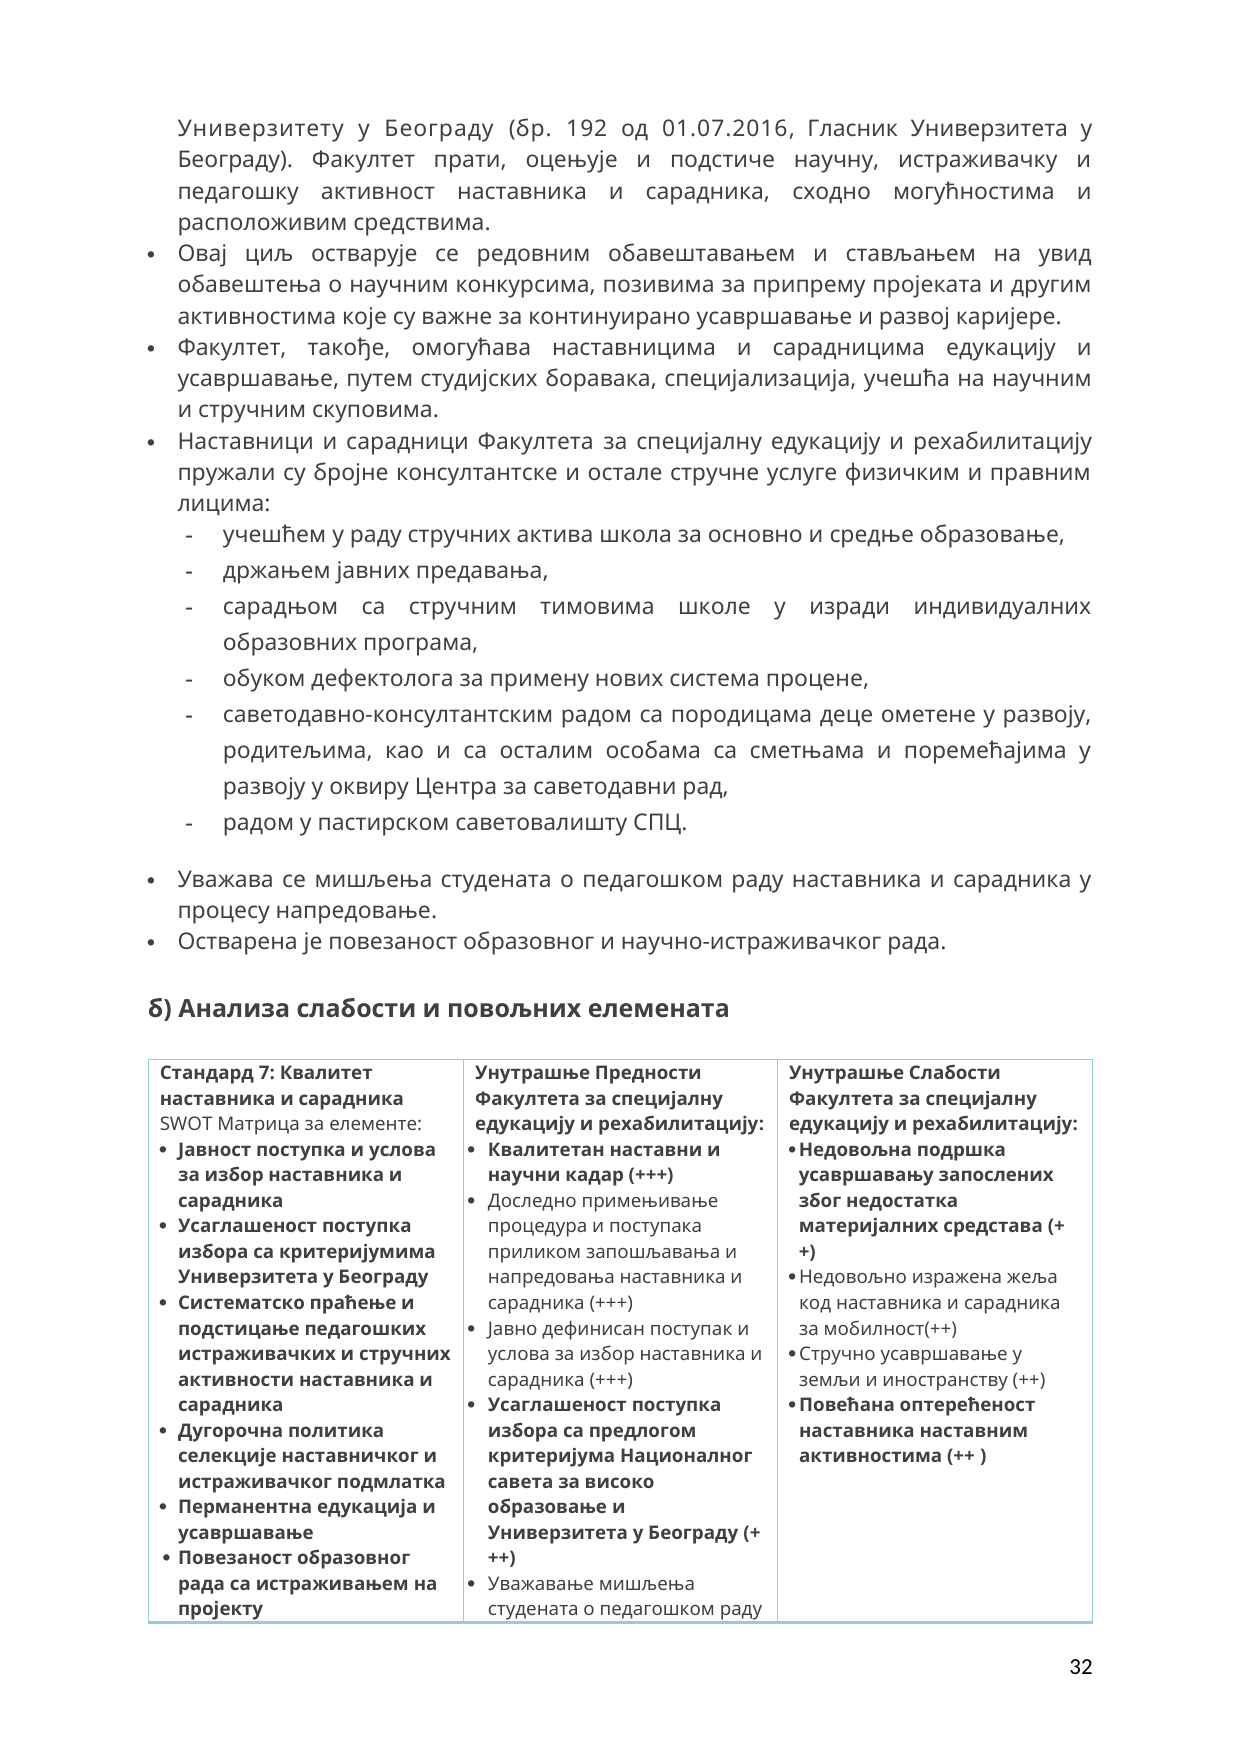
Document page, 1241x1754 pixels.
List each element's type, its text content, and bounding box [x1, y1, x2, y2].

list сарадњом са стручним тимовима школе у изради индивидуалних образовних програма, [185, 590, 1092, 657]
list Уважава се мишљења студената о педагошком раду наставника и сарадника у процесу напредовање. [148, 863, 1092, 925]
list Овај циљ остварује се редовним обавештавањем и стављањем на увид обавештења о научним конкурсима, позивима за припрему пројеката и другим активностима које су важне за континуирано усавршавање и развој каријере. [148, 237, 1092, 331]
text б) Анализа слабости и повољних елемената [148, 991, 1092, 1024]
list обуком дефектолога за примену нових система процене, [185, 662, 1092, 693]
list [148, 112, 1092, 237]
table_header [464, 1060, 777, 1621]
list Факултет, такође, омогућава наставницима и сарадницима едукацију и усавршавање, путем студијских боравака, специјализација, учешћа на научним и стручним скуповима. [148, 331, 1092, 425]
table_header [778, 1060, 1092, 1621]
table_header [149, 1060, 463, 1621]
list Остварена је повезаност образовног и научно-истраживачког рада. [148, 925, 1092, 956]
list саветодавно-консултантским радом са породицама деце ометене у развоју, родитељима, као и са осталим особама са сметњама и поремећајима у развоју у оквиру Центра за саветодавни рад, [185, 698, 1092, 801]
list Наставници и сарадници Факултета за специјалну едукацију и рехабилитацију пружали су бројне консултантске и остале стручне услуге физичким и правним лицима: [148, 425, 1092, 518]
list учешћем у раду стручних актива школа за основно и средње образовање, [185, 518, 1092, 550]
list држањем јавних предавања, [185, 554, 1092, 586]
list радом у пастирском саветовалишту СПЦ. [185, 806, 1092, 837]
